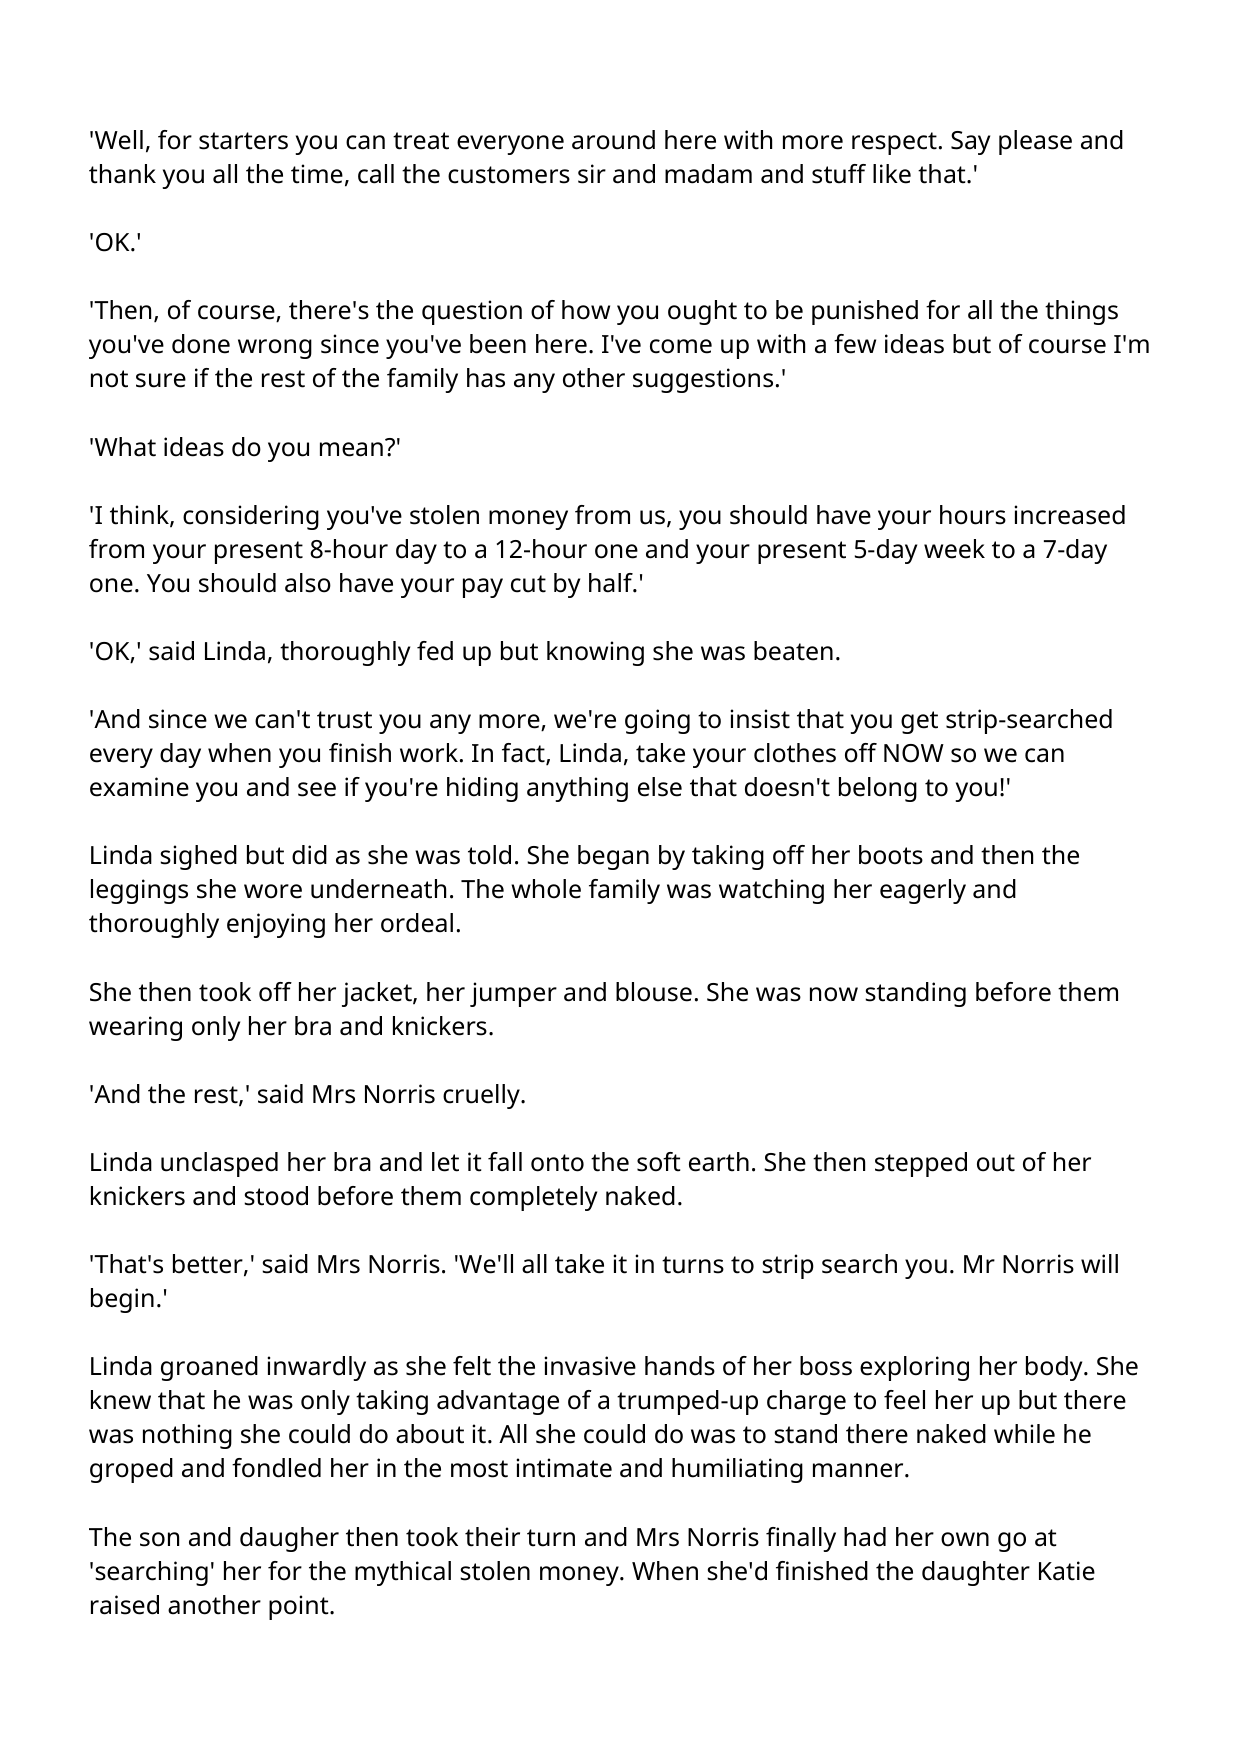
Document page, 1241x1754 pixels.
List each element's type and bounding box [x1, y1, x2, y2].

text [89, 89, 1152, 1656]
